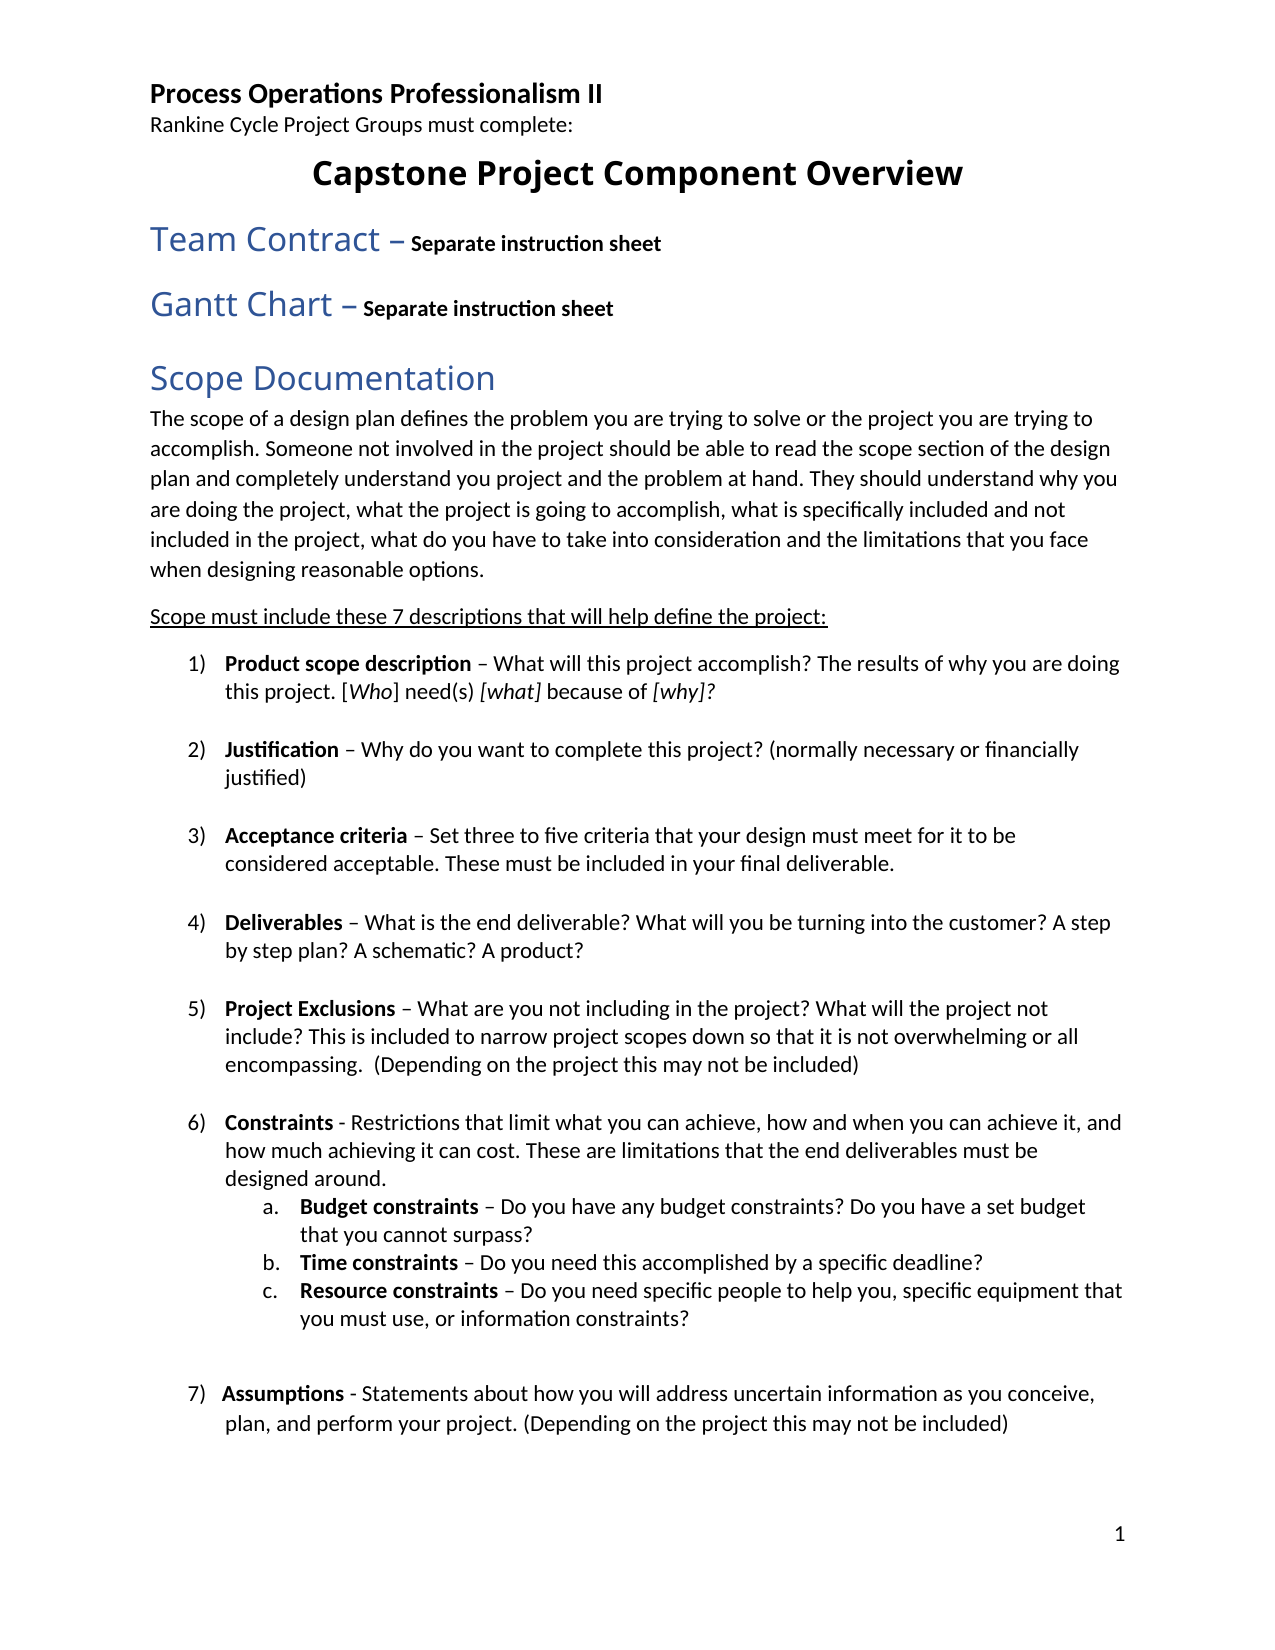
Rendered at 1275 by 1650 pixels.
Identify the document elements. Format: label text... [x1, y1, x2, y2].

text Scope must include these 7 descriptions that will help define the project: [150, 602, 1125, 630]
text 7) Assumptions - Statements about how you will address uncertain information as you conceive, plan, and perform your project. (Depending on the project this may not be included) [187, 1379, 1125, 1437]
subtitle Scope Documentation [150, 355, 1125, 401]
list Time constraints – Do you need this accomplished by a specific deadline? [262, 1248, 1125, 1276]
list Product scope description – What will this project accomplish? The results of why you are doing this project. [Who] need(s) [what] because of [why]? [187, 649, 1125, 705]
text Team Contract – Separate instruction sheet [150, 216, 1125, 261]
list Justification – Why do you want to complete this project? (normally necessary or financially justified) [187, 735, 1125, 791]
text The scope of a design plan defines the problem you are trying to solve or the project you are trying to accomplish. Someone not involved in the project should be able to read the scope section of the design plan and completely understand you project and the problem at hand. They should understand why you are doing the project, what the project is going to accomplish, what is specifically included and not included in the project, what do you have to take into consideration and the limitations that you face when designing reasonable options. [150, 404, 1125, 583]
list Deliverables – What is the end deliverable? What will you be turning into the customer? A step by step plan? A schematic? A product? [187, 908, 1125, 964]
list Project Exclusions – What are you not including in the project? What will the project not include? This is included to narrow project scopes down so that it is not overwhelming or all encompassing. (Depending on the project this may not be included) [187, 994, 1125, 1078]
list Resource constraints – Do you need specific people to help you, specific equipment that you must use, or information constraints? [262, 1276, 1125, 1332]
list Budget constraints – Do you have any budget constraints? Do you have a set budget that you cannot surpass? [262, 1192, 1125, 1248]
list Constraints - Restrictions that limit what you can achieve, how and when you can achieve it, and how much achieving it can cost. These are limitations that the end deliverables must be designed around. [187, 1108, 1125, 1192]
text Capstone Project Component Overview [150, 150, 1125, 195]
text Gantt Chart – Separate instruction sheet [150, 281, 1125, 327]
list Acceptance criteria – Set three to five criteria that your design must meet for it to be considered acceptable. These must be included in your final deliverable. [187, 821, 1125, 877]
